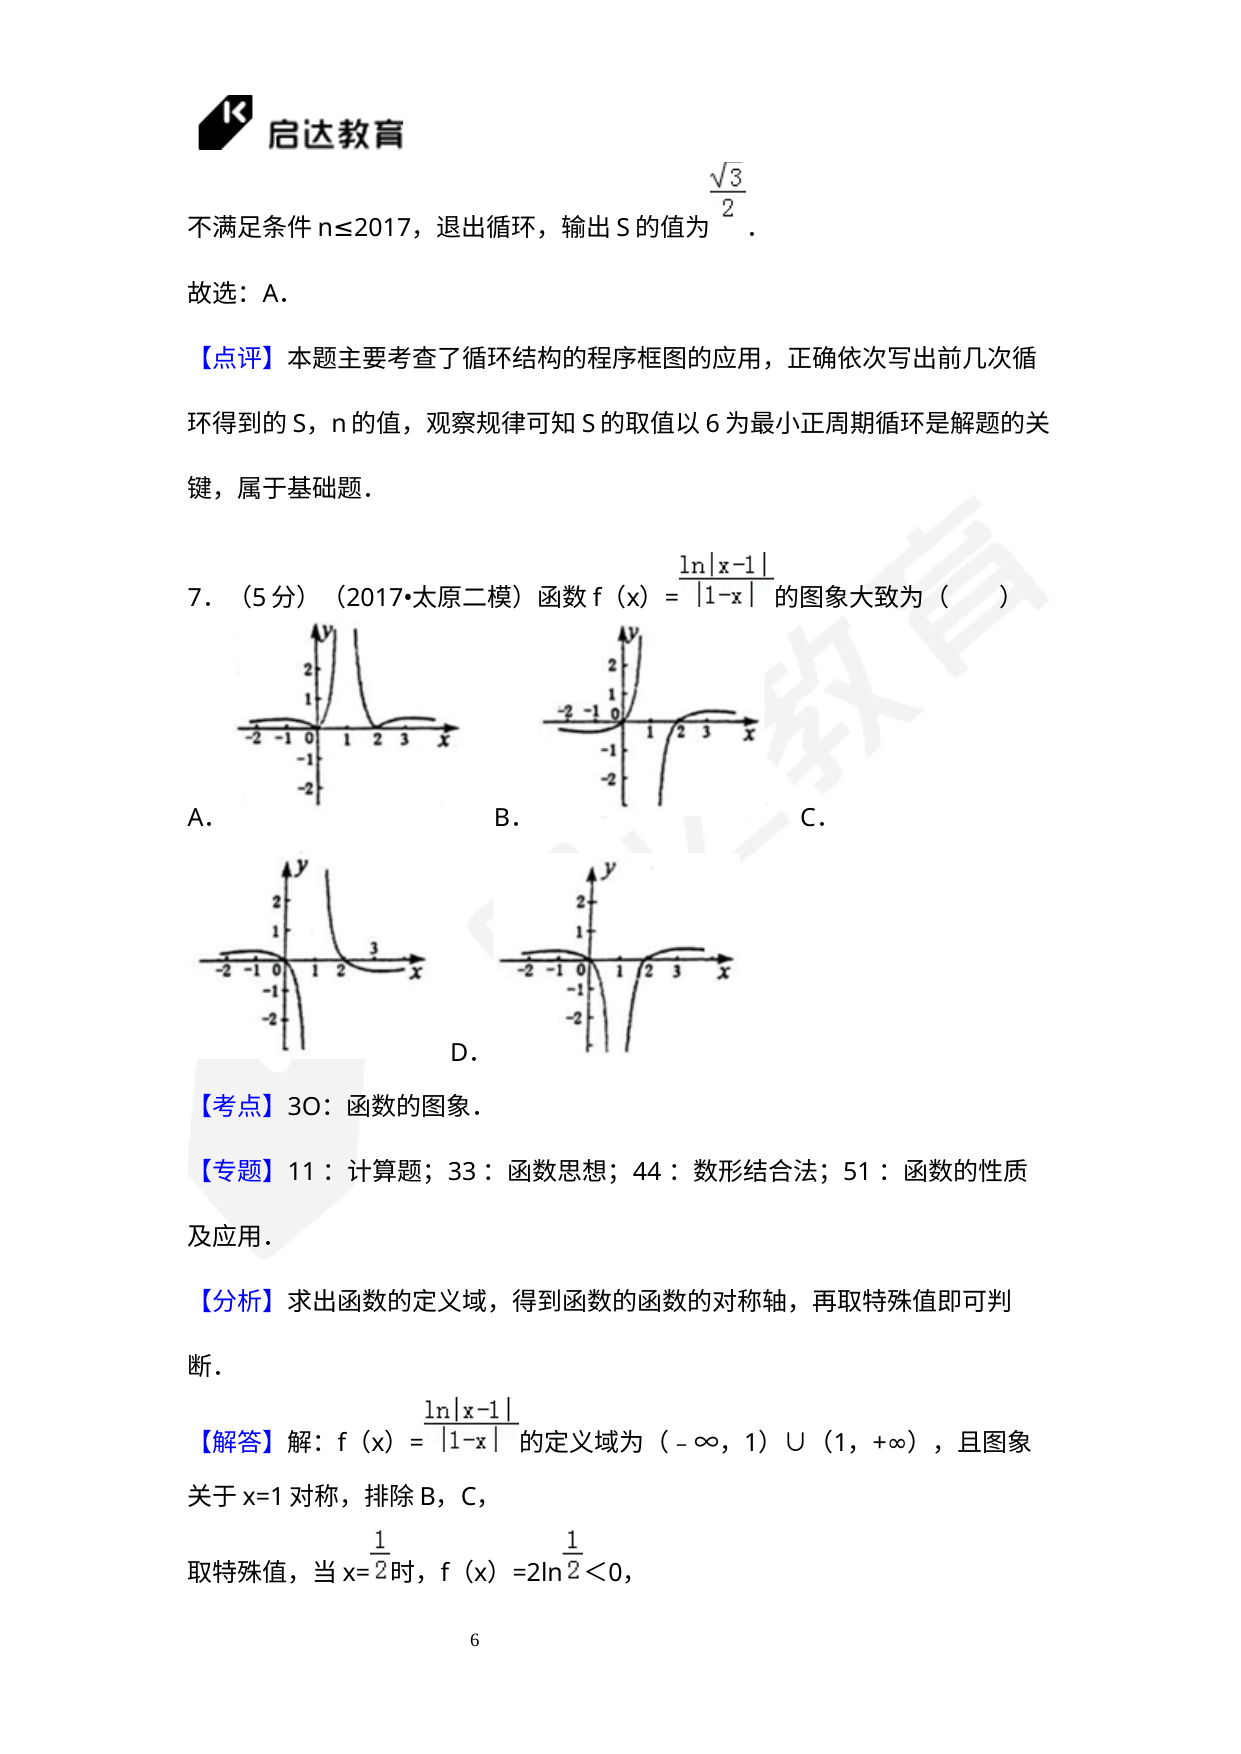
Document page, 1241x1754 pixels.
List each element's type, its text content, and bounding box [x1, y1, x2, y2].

picture [370, 1527, 391, 1582]
text 故选：A． [187, 259, 1053, 324]
text 取特殊值，当x=时，f（x）=2ln＜0， [187, 1527, 1053, 1592]
text 【专题】11 ：计算题；33 ：函数思想；44 ：数形结合法；51 ：函数的性质及应用． [187, 1137, 1053, 1267]
picture [228, 617, 468, 816]
text 【考点】3O：函数的图象． [187, 1072, 1053, 1137]
picture [562, 1527, 583, 1582]
picture [198, 95, 404, 150]
text 【分析】求出函数的定义域，得到函数的函数的对称轴，再取特殊值即可判断． [187, 1267, 1053, 1397]
text 【点评】本题主要考查了循环结构的程序框图的应用，正确依次写出前几次循环得到的S，n的值，观察规律可知S的取值以6为最小正周期循环是解题的关键，属于基础题． [187, 324, 1053, 519]
text 7．（5分）（2017•太原二模）函数f（x）=的图象大致为（ ） [187, 552, 1053, 617]
picture [493, 853, 741, 1059]
picture [187, 844, 433, 1059]
picture [678, 552, 775, 607]
text 【解答】解：f（x）=的定义域为（﹣∞，1）∪（1，+∞），且图象关于x=1对称，排除B，C， [187, 1397, 1053, 1527]
picture [423, 1397, 519, 1452]
picture [710, 162, 746, 220]
text 不满足条件n≤2017，退出循环，输出S的值为． [187, 162, 1053, 259]
picture [535, 618, 765, 816]
